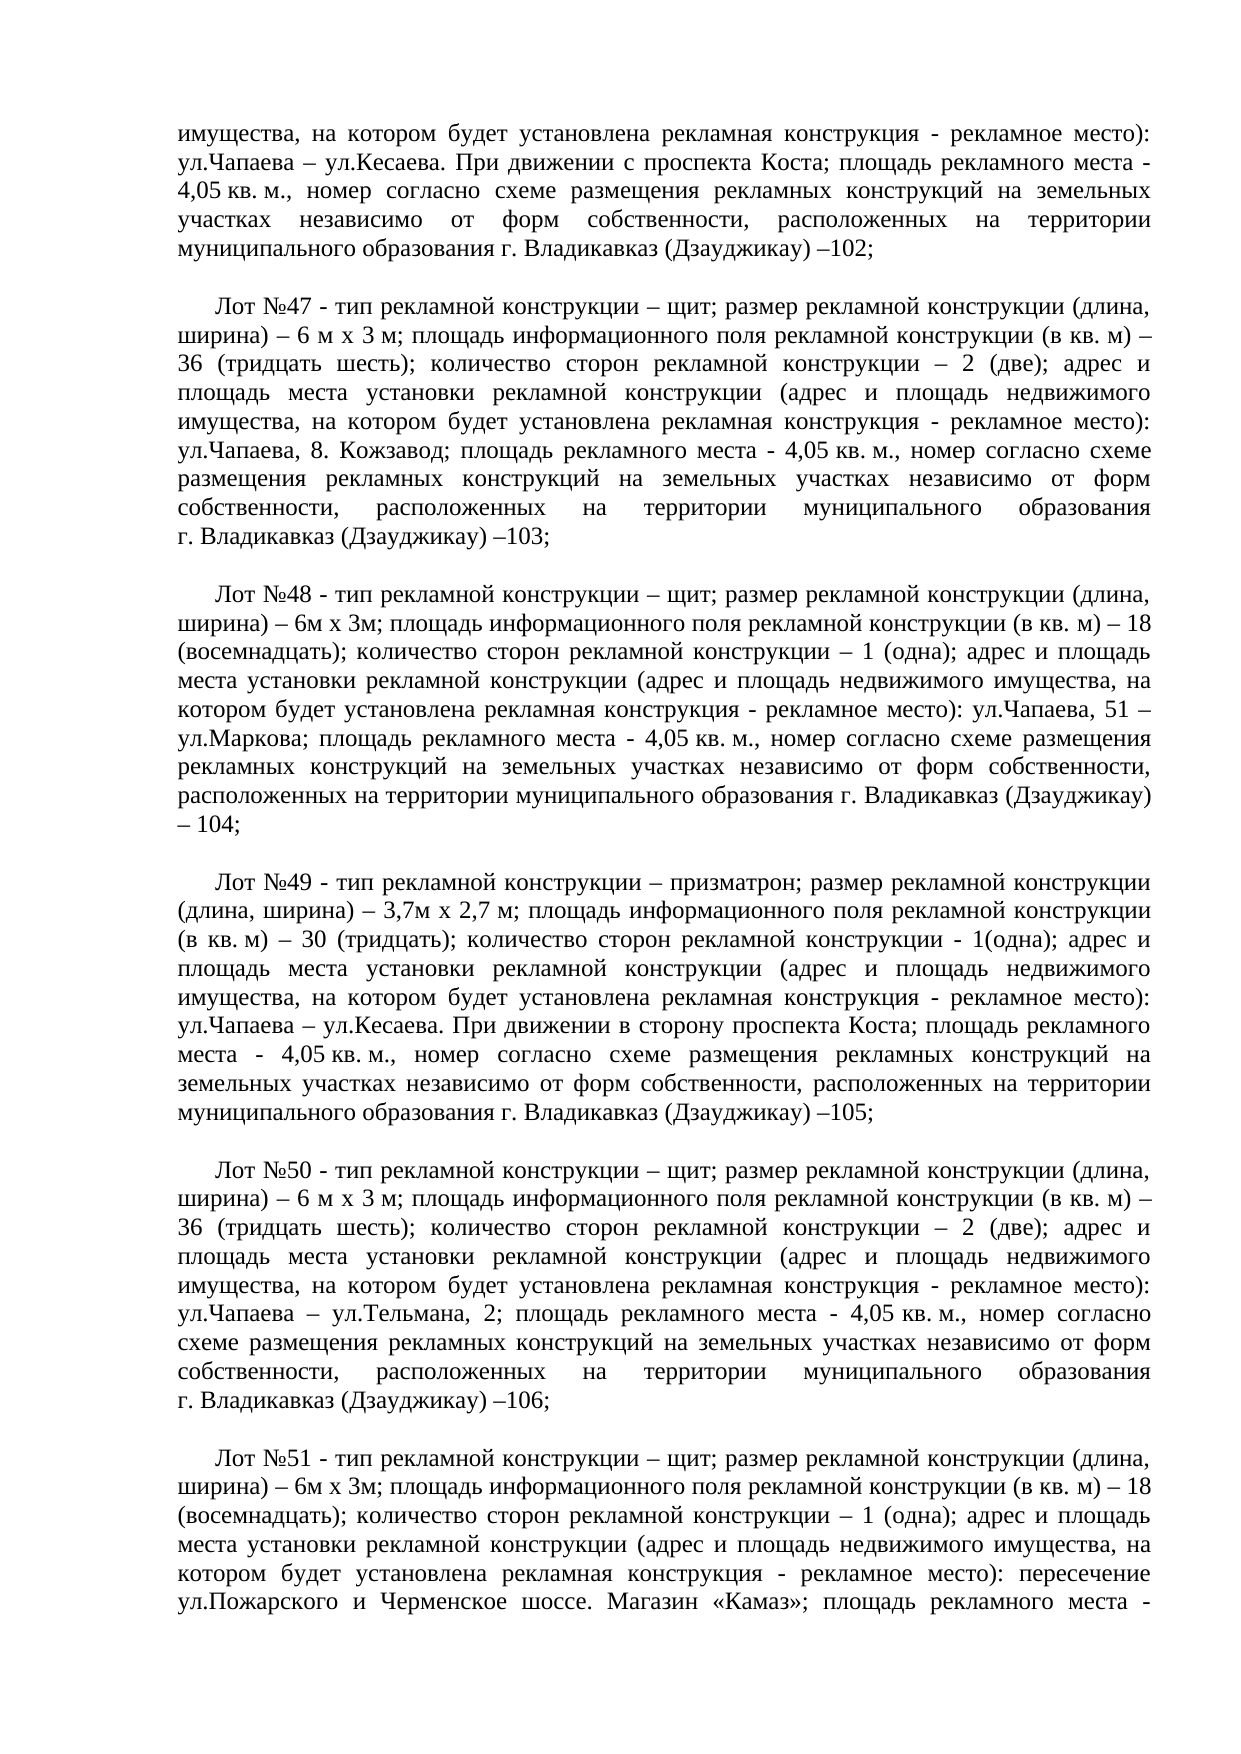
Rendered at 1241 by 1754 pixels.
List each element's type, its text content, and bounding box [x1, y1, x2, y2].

text Лот №47 - тип рекламной конструкции – щит; размер рекламной конструкции (длина, ширина) – 6 м х 3 м; площадь информационного поля рекламной конструкции (в кв. м) – 36 (тридцать шесть); количество сторон рекламной конструкции – 2 (две); адрес и площадь места установки рекламной конструкции (адрес и площадь недвижимого имущества, на котором будет установлена рекламная конструкция - рекламное место): ул.Чапаева, 8. Кожзавод; площадь рекламного места - 4,05 кв. м., номер согласно схеме размещения рекламных конструкций на земельных участках независимо от форм собственности, расположенных на территории муниципального образования г. Владикавказ (Дзауджикау) –103; [177, 291, 1152, 550]
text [177, 118, 1152, 262]
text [177, 1443, 1152, 1615]
text Лот №50 - тип рекламной конструкции – щит; размер рекламной конструкции (длина, ширина) – 6 м х 3 м; площадь информационного поля рекламной конструкции (в кв. м) – 36 (тридцать шесть); количество сторон рекламной конструкции – 2 (две); адрес и площадь места установки рекламной конструкции (адрес и площадь недвижимого имущества, на котором будет установлена рекламная конструкция - рекламное место): ул.Чапаева – ул.Тельмана, 2; площадь рекламного места - 4,05 кв. м., номер согласно схеме размещения рекламных конструкций на земельных участках независимо от форм собственности, расположенных на территории муниципального образования г. Владикавказ (Дзауджикау) –106; [177, 1155, 1152, 1413]
text Лот №49 - тип рекламной конструкции – призматрон; размер рекламной конструкции (длина, ширина) – 3,7м х 2,7 м; площадь информационного поля рекламной конструкции (в кв. м) – 30 (тридцать); количество сторон рекламной конструкции - 1(одна); адрес и площадь места установки рекламной конструкции (адрес и площадь недвижимого имущества, на котором будет установлена рекламная конструкция - рекламное место): ул.Чапаева – ул.Кесаева. При движении в сторону проспекта Коста; площадь рекламного места - 4,05 кв. м., номер согласно схеме размещения рекламных конструкций на земельных участках независимо от форм собственности, расположенных на территории муниципального образования г. Владикавказ (Дзауджикау) –105; [177, 867, 1152, 1126]
text Лот №48 - тип рекламной конструкции – щит; размер рекламной конструкции (длина, ширина) – 6м х 3м; площадь информационного поля рекламной конструкции (в кв. м) – 18 (восемнадцать); количество сторон рекламной конструкции – 1 (одна); адрес и площадь места установки рекламной конструкции (адрес и площадь недвижимого имущества, на котором будет установлена рекламная конструкция - рекламное место): ул.Чапаева, 51 – ул.Маркова; площадь рекламного места - 4,05 кв. м., номер согласно схеме размещения рекламных конструкций на земельных участках независимо от форм собственности, расположенных на территории муниципального образования г. Владикавказ (Дзауджикау) – 104; [177, 579, 1152, 838]
